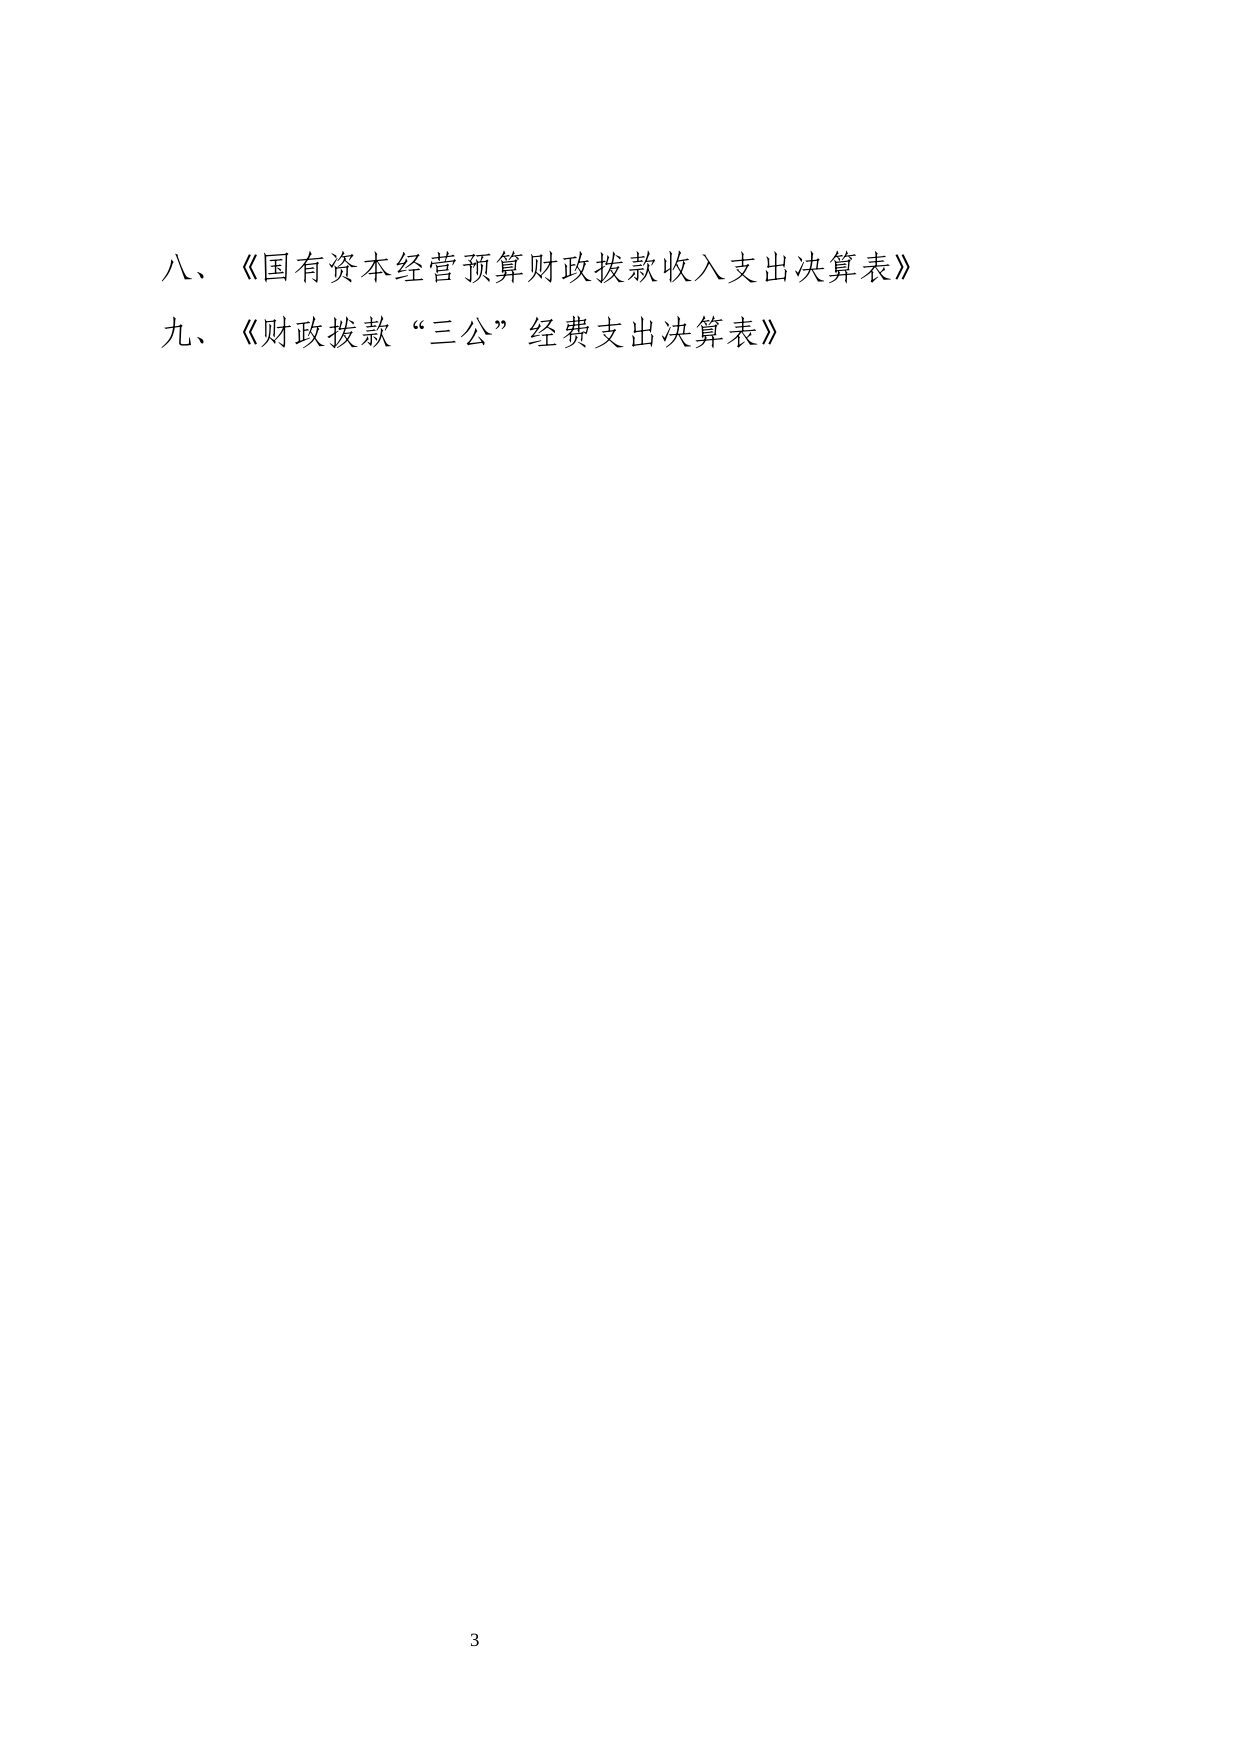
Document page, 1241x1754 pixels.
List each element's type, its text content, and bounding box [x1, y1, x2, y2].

text 八、《国有资本经营预算财政拨款收入支出决算表》 [159, 233, 1081, 298]
text 九、《财政拨款“三公”经费支出决算表》 [159, 298, 1081, 363]
